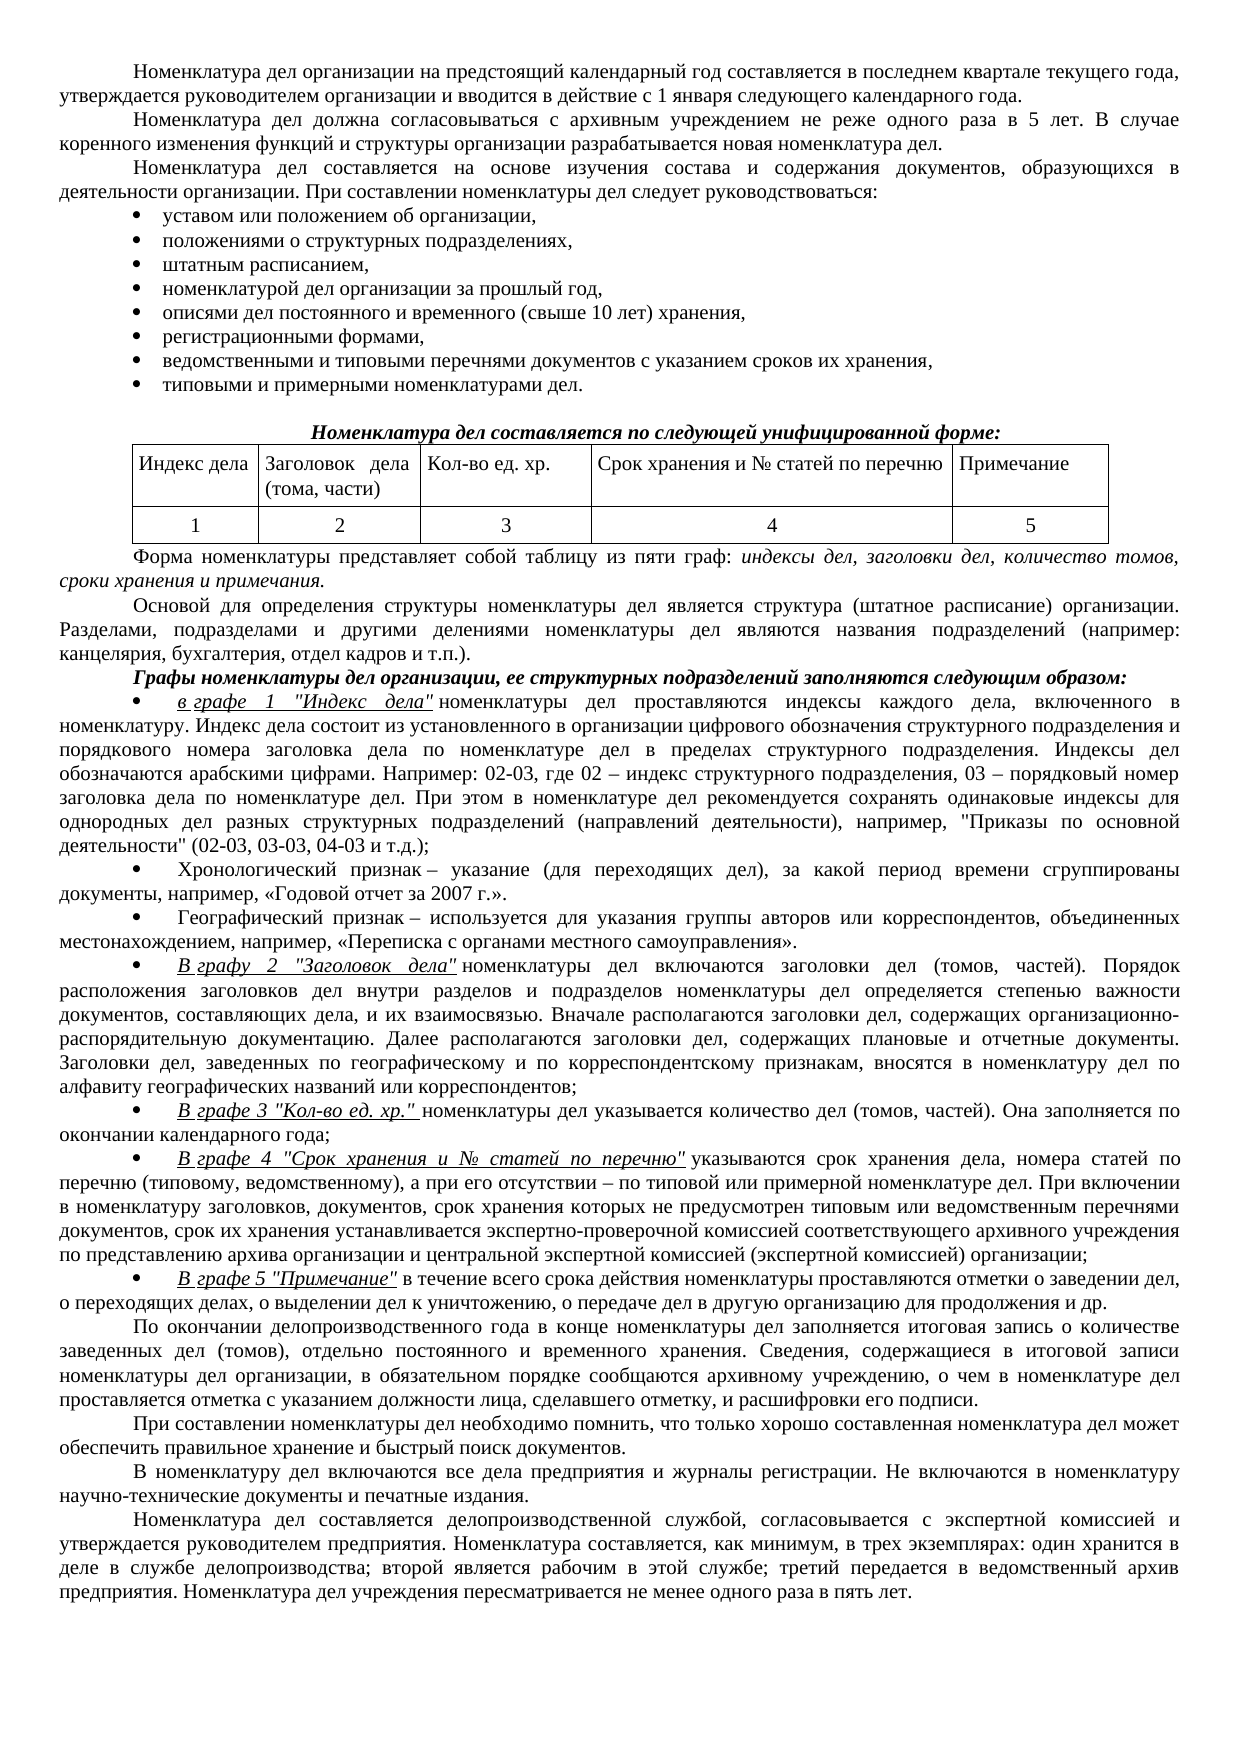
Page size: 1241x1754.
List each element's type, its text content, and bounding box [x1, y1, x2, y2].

list Географический признак – используется для указания группы авторов или корреспондентов, объединенных местонахождением, например, «Переписка с органами местного самоуправления». [59, 905, 1181, 953]
text Графы номенклатуры дел организации, ее структурных подразделений заполняются следующим образом: [59, 665, 1181, 689]
table_cell 4 [592, 507, 952, 543]
subtitle Форма номенклатуры представляет собой таблицу из пяти граф: индексы дел, заголовки дел, количество томов, сроки хранения и примечания. [59, 544, 1181, 592]
table_header Примечание [953, 445, 1108, 506]
text В номенклатуру дел включаются все дела предприятия и журналы регистрации. Не включаются в номенклатуру научно-технические документы и печатные издания. [59, 1459, 1181, 1507]
list В графе 4 "Срок хранения и № статей по перечню" указываются срок хранения дела, номера статей по перечню (типовому, ведомственному), а при его отсутствии – по типовой или примерной номенклатуре дел. При включении в номенклатуру заголовков, документов, срок хранения которых не предусмотрен типовым или ведомственным перечнями документов, срок их хранения устанавливается экспертно-проверочной комиссией соответствующего архивного учреждения по представлению архива организации и центральной экспертной комиссией (экспертной комиссией) организации; [59, 1146, 1181, 1266]
text При составлении номенклатуры дел необходимо помнить, что только хорошо составленная номенклатура дел может обеспечить правильное хранение и быстрый поиск документов. [59, 1411, 1181, 1459]
list в графе 1 "Индекс дела" номенклатуры дел проставляются индексы каждого дела, включенного в номенклатуру. Индекс дела состоит из установленного в организации цифрового обозначения структурного подразделения и порядкового номера заголовка дела по номенклатуре дел в пределах структурного подразделения. Индексы дел обозначаются арабскими цифрами. Например: 02-03, где 02 – индекс структурного подразделения, 03 – порядковый номер заголовка дела по номенклатуре дел. При этом в номенклатуре дел рекомендуется сохранять одинаковые индексы для однородных дел разных структурных подразделений (направлений деятельности), например, "Приказы по основной деятельности" (02-03, 03-03, 04-03 и т.д.); [59, 689, 1181, 857]
table_cell 2 [259, 507, 420, 543]
text Номенклатура дел организации на предстоящий календарный год составляется в последнем квартале текущего года, утверждается руководителем организации и вводится в действие с 1 января следующего календарного года. [59, 59, 1181, 107]
text Номенклатура дел должна согласовываться с архивным учреждением не реже одного раза в 5 лет. В случае коренного изменения функций и структуры организации разрабатывается новая номенклатура дел. [59, 107, 1181, 155]
table_header Срок хранения и № статей по перечню [592, 445, 952, 506]
list номенклатурой дел организации за прошлый год, [59, 276, 1181, 300]
list В графу 2 "Заголовок дела" номенклатуры дел включаются заголовки дел (томов, частей). Порядок расположения заголовков дел внутри разделов и подразделов номенклатуры дел определяется степенью важности документов, составляющих дела, и их взаимосвязью. Вначале располагаются заголовки дел, содержащих организационно-распорядительную документацию. Далее располагаются заголовки дел, содержащих плановые и отчетные документы. Заголовки дел, заведенных по географическому и по корреспондентскому признакам, вносятся в номенклатуру дел по алфавиту географических названий или корреспондентов; [59, 953, 1181, 1098]
table_header Заголовок дела (тома, части) [259, 445, 420, 506]
text Основой для определения структуры номенклатуры дел является структура (штатное расписание) организации. Разделами, подразделами и другими делениями номенклатуры дел являются названия подразделений (например: канцелярия, бухгалтерия, отдел кадров и т.п.). [59, 592, 1181, 665]
list описями дел постоянного и временного (свыше 10 лет) хранения, [59, 300, 1181, 324]
list положениями о структурных подразделениях, [59, 227, 1181, 252]
table_cell 1 [133, 507, 258, 543]
list типовыми и примерными номенклатурами дел. [59, 372, 1181, 396]
list В графе 3 "Кол-во ед. хр." номенклатуры дел указывается количество дел (томов, частей). Она заполняется по окончании календарного года; [59, 1098, 1181, 1146]
text Номенклатура дел составляется делопроизводственной службой, согласовывается с экспертной комиссией и утверждается руководителем предприятия. Номенклатура составляется, как минимум, в трех экземплярах: один хранится в деле в службе делопроизводства; второй является рабочим в этой службе; третий передается в ведомственный архив предприятия. Номенклатура дел учреждения пересматривается не менее одного раза в пять лет. [59, 1507, 1181, 1603]
list штатным расписанием, [59, 252, 1181, 276]
list уставом или положением об организации, [59, 203, 1181, 227]
list регистрационными формами, [59, 324, 1181, 348]
list ведомственными и типовыми перечнями документов с указанием сроков их хранения, [59, 348, 1181, 372]
text По окончании делопроизводственного года в конце номенклатуры дел заполняется итоговая запись о количестве заведенных дел (томов), отдельно постоянного и временного хранения. Сведения, содержащиеся в итоговой записи номенклатуры дел организации, в обязательном порядке сообщаются архивному учреждению, о чем в номенклатуре дел проставляется отметка с указанием должности лица, сделавшего отметку, и расшифровки его подписи. [59, 1314, 1181, 1411]
text Номенклатура дел составляется на основе изучения состава и содержания документов, образующихся в деятельности организации. При составлении номенклатуры дел следует руководствоваться: [59, 155, 1181, 203]
table_cell 3 [421, 507, 591, 543]
list Хронологический признак – указание (для переходящих дел), за какой период времени сгруппированы документы, например, «Годовой отчет за 2007 г.». [59, 857, 1181, 905]
table_cell 5 [953, 507, 1108, 543]
list В графе 5 "Примечание" в течение всего срока действия номенклатуры проставляются отметки о заведении дел, о переходящих делах, о выделении дел к уничтожению, о передаче дел в другую организацию для продолжения и др. [59, 1266, 1181, 1314]
table_header Индекс дела [133, 445, 258, 506]
text Номенклатура дел составляется по следующей унифицированной форме: [133, 420, 1181, 444]
table_header Кол-во ед. хр. [421, 445, 591, 506]
